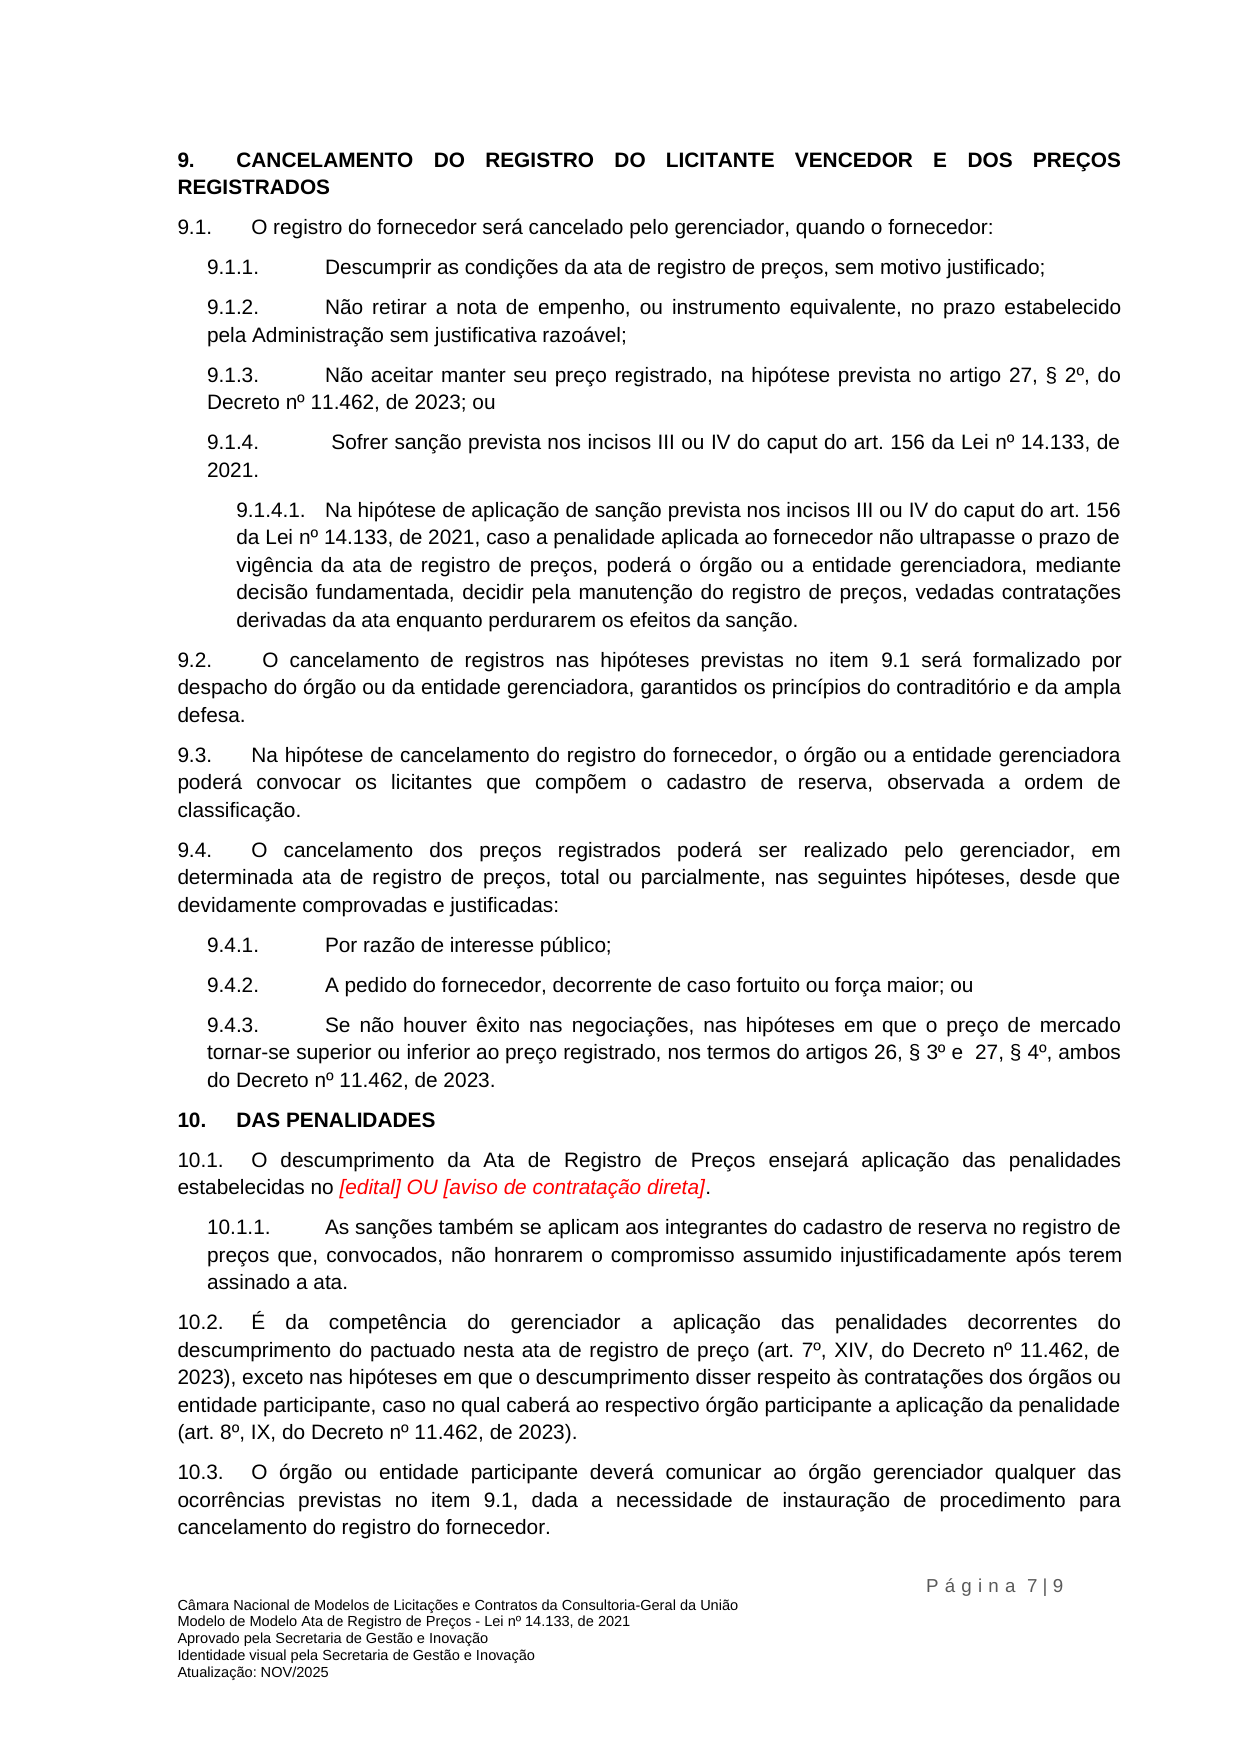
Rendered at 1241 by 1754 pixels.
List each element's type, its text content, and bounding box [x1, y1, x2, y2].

text O cancelamento de registros nas hipóteses previstas no item 9.1 será formalizado por despacho do órgão ou da entidade gerenciadora, garantidos os princípios do contraditório e da ampla defesa. [177, 648, 1122, 727]
text Se não houver êxito nas negociações, nas hipóteses em que o preço de mercado tornar-se superior ou inferior ao preço registrado, nos termos do artigos 26, § 3º e 27, § 4º, ambos do Decreto nº 11.462, de 2023. [207, 1013, 1122, 1092]
text CANCELAMENTO DO REGISTRO DO LICITANTE VENCEDOR E DOS PREÇOS REGISTRADOS [177, 148, 1122, 199]
text O registro do fornecedor será cancelado pelo gerenciador, quando o fornecedor: [177, 215, 1122, 239]
text O cancelamento dos preços registrados poderá ser realizado pelo gerenciador, em determinada ata de registro de preços, total ou parcialmente, nas seguintes hipóteses, desde que devidamente comprovadas e justificadas: [177, 838, 1122, 917]
text Na hipótese de cancelamento do registro do fornecedor, o órgão ou a entidade gerenciadora poderá convocar os licitantes que compõem o cadastro de reserva, observada a ordem de classificação. [177, 743, 1122, 822]
text O descumprimento da Ata de Registro de Preços ensejará aplicação das penalidades estabelecidas no [edital] OU [aviso de contratação direta]. [177, 1148, 1122, 1199]
text Não aceitar manter seu preço registrado, na hipótese prevista no artigo 27, § 2º, do Decreto nº 11.462, de 2023; ou [207, 363, 1122, 414]
text Na hipótese de aplicação de sanção prevista nos incisos III ou IV do caput do art. 156 da Lei nº 14.133, de 2021, caso a penalidade aplicada ao fornecedor não ultrapasse o prazo de vigência da ata de registro de preços, poderá o órgão ou a entidade gerenciadora, mediante decisão fundamentada, decidir pela manutenção do registro de preços, vedadas contratações derivadas da ata enquanto perdurarem os efeitos da sanção. [236, 498, 1122, 632]
text É da competência do gerenciador a aplicação das penalidades decorrentes do descumprimento do pactuado nesta ata de registro de preço (art. 7º, XIV, do Decreto nº 11.462, de 2023), exceto nas hipóteses em que o descumprimento disser respeito às contratações dos órgãos ou entidade participante, caso no qual caberá ao respectivo órgão participante a aplicação da penalidade (art. 8º, IX, do Decreto nº 11.462, de 2023). [177, 1310, 1122, 1444]
text Sofrer sanção prevista nos incisos III ou IV do caput do art. 156 da Lei nº 14.133, de 2021. [207, 430, 1122, 482]
text A pedido do fornecedor, decorrente de caso fortuito ou força maior; ou [207, 973, 1122, 997]
text O órgão ou entidade participante deverá comunicar ao órgão gerenciador qualquer das ocorrências previstas no item 9.1, dada a necessidade de instauração de procedimento para cancelamento do registro do fornecedor. [177, 1460, 1122, 1539]
text Descumprir as condições da ata de registro de preços, sem motivo justificado; [207, 255, 1122, 279]
text Por razão de interesse público; [207, 933, 1122, 957]
text As sanções também se aplicam aos integrantes do cadastro de reserva no registro de preços que, convocados, não honrarem o compromisso assumido injustificadamente após terem assinado a ata. [207, 1215, 1122, 1294]
text Não retirar a nota de empenho, ou instrumento equivalente, no prazo estabelecido pela Administração sem justificativa razoável; [207, 295, 1122, 347]
text DAS PENALIDADES [177, 1108, 1122, 1132]
